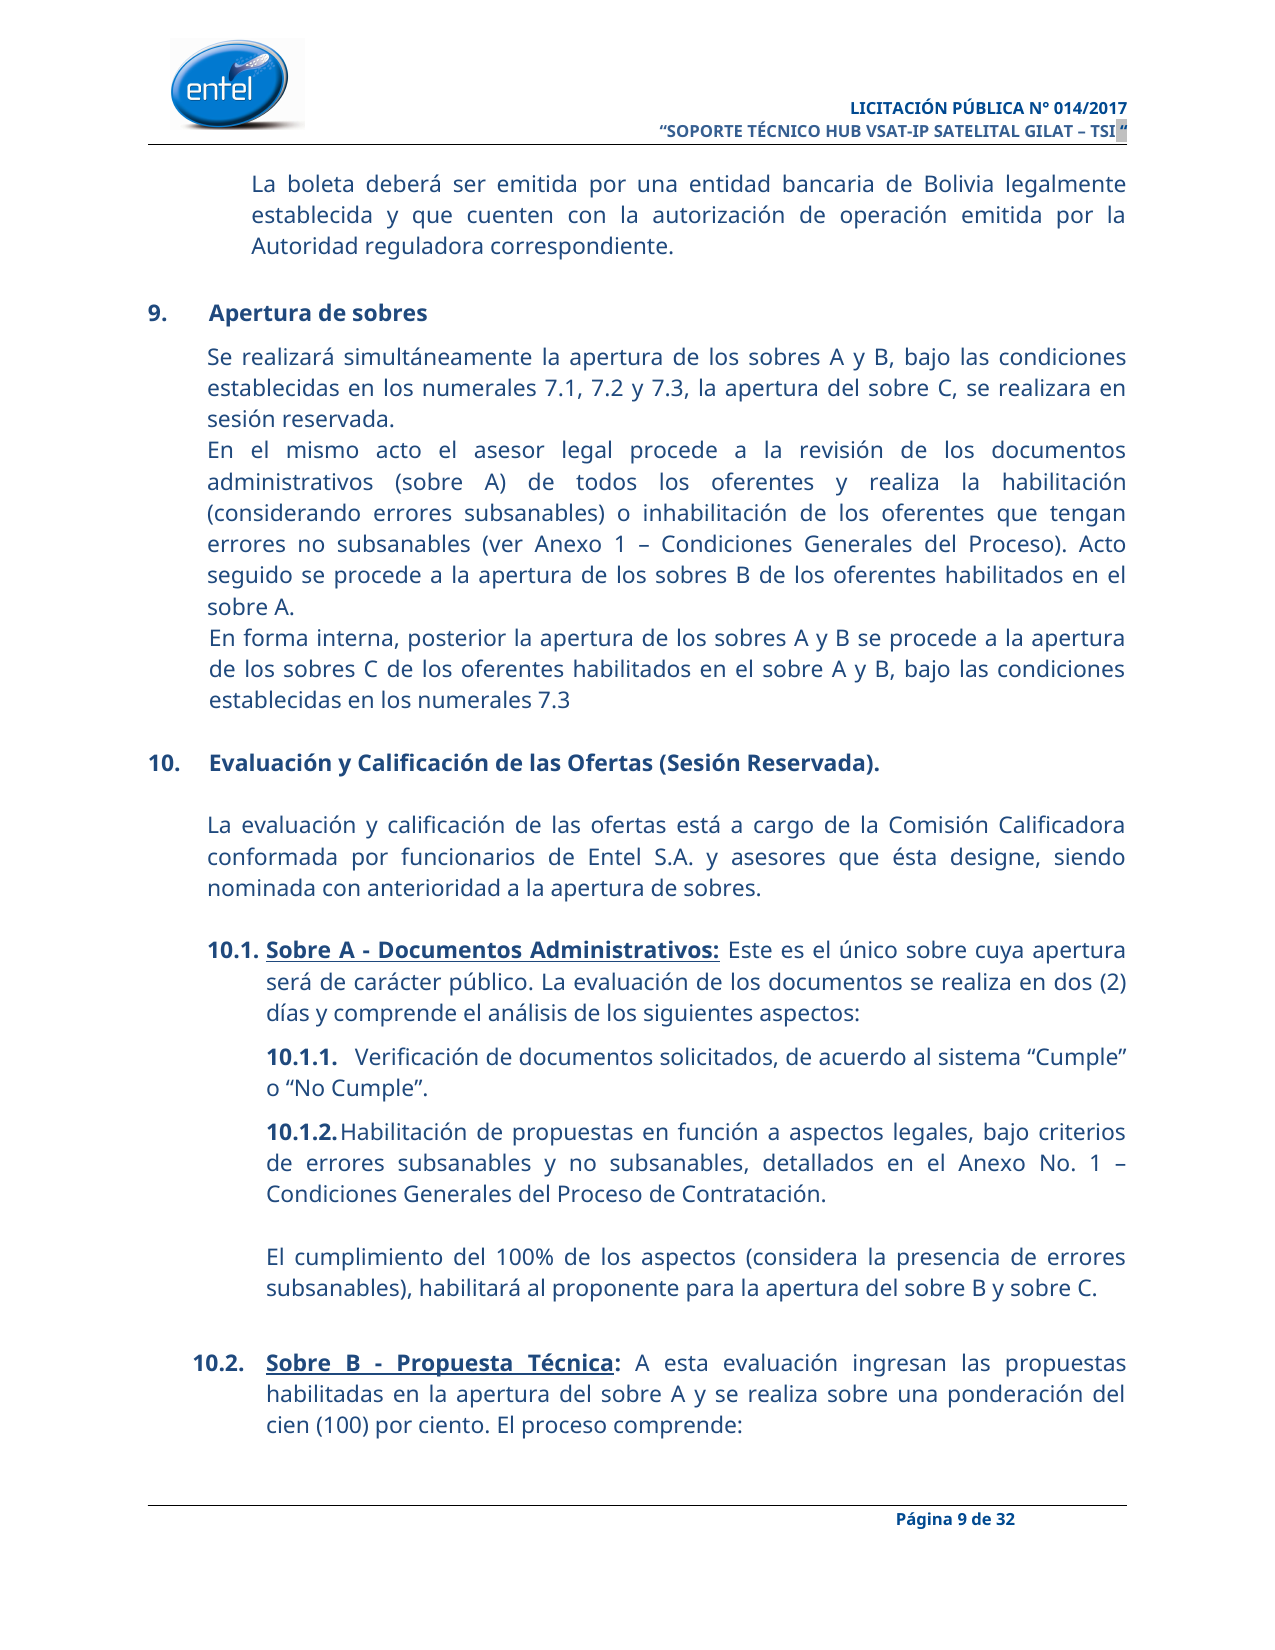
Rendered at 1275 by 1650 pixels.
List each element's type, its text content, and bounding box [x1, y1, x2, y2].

list Sobre A - Documentos Administrativos: Este es el único sobre cuya apertura será de carácter público. La evaluación de los documentos se realiza en dos (2) días y comprende el análisis de los siguientes aspectos: [207, 934, 1127, 1028]
list En forma interna, posterior la apertura de los sobres A y B se procede a la apertura de los sobres C de los oferentes habilitados en el sobre A y B, bajo las condiciones establecidas en los numerales 7.3 [209, 622, 1127, 716]
list Evaluación y Calificación de las Ofertas (Sesión Reservada). [148, 747, 1127, 778]
picture [170, 38, 305, 130]
list Sobre B - Propuesta Técnica: A esta evaluación ingresan las propuestas habilitadas en la apertura del sobre A y se realiza sobre una ponderación del cien (100) por ciento. El proceso comprende: [192, 1347, 1127, 1441]
list Habilitación de propuestas en función a aspectos legales, bajo criterios de errores subsanables y no subsanables, detallados en el Anexo No. 1 – Condiciones Generales del Proceso de Contratación. [266, 1116, 1127, 1209]
list Verificación de documentos solicitados, de acuerdo al sistema “Cumple” o “No Cumple”. [266, 1041, 1127, 1103]
text Se realizará simultáneamente la apertura de los sobres A y B, bajo las condiciones establecidas en los numerales 7.1, 7.2 y 7.3, la apertura del sobre C, se realizara en sesión reservada. [207, 341, 1127, 434]
list El cumplimiento del 100% de los aspectos (considera la presencia de errores subsanables), habilitará al proponente para la apertura del sobre B y sobre C. [266, 1241, 1127, 1303]
text La boleta deberá ser emitida por una entidad bancaria de Bolivia legalmente establecida y que cuenten con la autorización de operación emitida por la Autoridad reguladora correspondiente. [251, 168, 1127, 262]
text En el mismo acto el asesor legal procede a la revisión de los documentos administrativos (sobre A) de todos los oferentes y realiza la habilitación (considerando errores subsanables) o inhabilitación de los oferentes que tengan errores no subsanables (ver Anexo 1 – Condiciones Generales del Proceso). Acto seguido se procede a la apertura de los sobres B de los oferentes habilitados en el sobre A. [207, 434, 1127, 622]
text La evaluación y calificación de las ofertas está a cargo de la Comisión Calificadora conformada por funcionarios de Entel S.A. y asesores que ésta designe, siendo nominada con anterioridad a la apertura de sobres. [207, 809, 1127, 903]
list Apertura de sobres [148, 297, 1127, 328]
